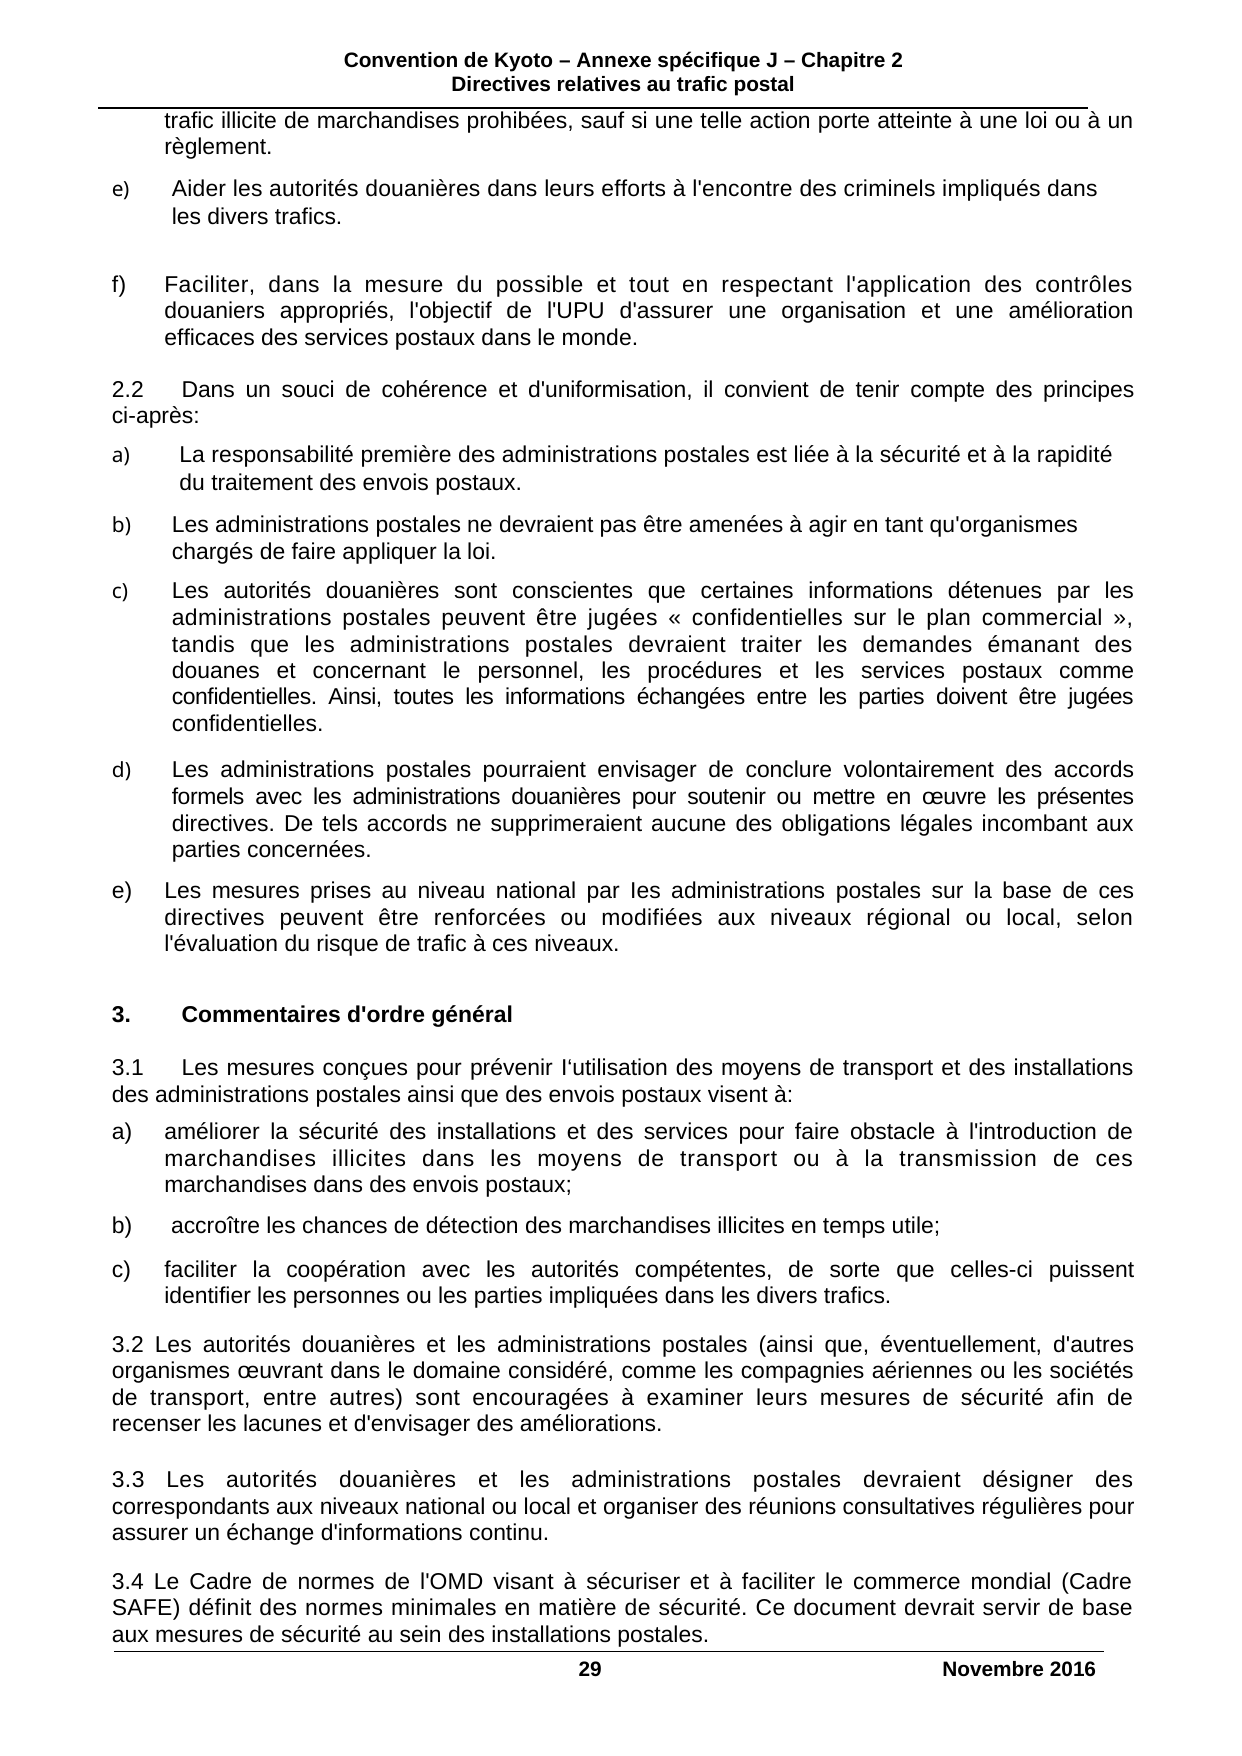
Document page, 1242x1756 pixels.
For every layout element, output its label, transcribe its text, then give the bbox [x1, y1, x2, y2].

list Les administrations postales ne devraient pas être amenées à agir en tant qu'organismes chargés de faire appliquer la loi. [112, 510, 1134, 564]
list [112, 107, 1134, 159]
text c) faciliter la coopération avec les autorités compétentes, de sorte que celles-ci puissent identifier les personnes ou les parties impliquées dans les divers trafics. [112, 1256, 1134, 1308]
text 3.2 Les autorités douanières et les administrations postales (ainsi que, éventuellement, d'autres organismes œuvrant dans le domaine considéré, comme les compagnies aériennes ou les sociétés de transport, entre autres) sont encouragées à examiner leurs mesures de sécurité afin de recenser les lacunes et d'envisager des améliorations. [112, 1331, 1134, 1436]
list Les autorités douanières sont conscientes que certaines informations détenues par les administrations postales peuvent être jugées « confidentielles sur le plan commercial », tandis que les administrations postales devraient traiter les demandes émanant des douanes et concernant le personnel, les procédures et les services postaux comme confidentielles. Ainsi, toutes les informations échangées entre les parties doivent être jugées confidentielles. [112, 576, 1134, 736]
list Les administrations postales pourraient envisager de conclure volontairement des accords formels avec les administrations douanières pour soutenir ou mettre en œuvre les présentes directives. De tels accords ne supprimeraient aucune des obligations légales incombant aux parties concernées. [112, 755, 1134, 862]
text a) améliorer la sécurité des installations et des services pour faire obstacle à l'introduction de marchandises illicites dans les moyens de transport ou à la transmission de ces marchandises dans des envois postaux; [112, 1118, 1134, 1197]
list La responsabilité première des administrations postales est liée à la sécurité et à la rapidité du traitement des envois postaux. [112, 440, 1134, 495]
text 3.3 Les autorités douanières et les administrations postales devraient désigner des correspondants aux niveaux national ou local et organiser des réunions consultatives régulières pour assurer un échange d'informations continu. [112, 1466, 1134, 1545]
text 3. Commentaires d'ordre général [112, 1001, 1134, 1028]
text f) Faciliter, dans la mesure du possible et tout en respectant l'application des contrôles douaniers appropriés, l'objectif de l'UPU d'assurer une organisation et une amélioration efficaces des services postaux dans le monde. [112, 271, 1134, 350]
list Aider les autorités douanières dans leurs efforts à l'encontre des criminels impliqués dans les divers trafics. [112, 174, 1134, 229]
text b) accroître les chances de détection des marchandises illicites en temps utile; [112, 1212, 1134, 1239]
text 3.1 Les mesures conçues pour prévenir I‘utilisation des moyens de transport et des installations des administrations postales ainsi que des envois postaux visent à: [112, 1054, 1134, 1107]
text e) Les mesures prises au niveau national par Ies administrations postales sur la base de ces directives peuvent être renforcées ou modifiées aux niveaux régional ou local, selon l'évaluation du risque de trafic à ces niveaux. [112, 877, 1134, 956]
text 2.2 Dans un souci de cohérence et d'uniformisation, il convient de tenir compte des principes ci-après: [112, 376, 1134, 429]
text 3.4 Le Cadre de normes de l'OMD visant à sécuriser et à faciliter le commerce mondial (Cadre SAFE) définit des normes minimales en matière de sécurité. Ce document devrait servir de base aux mesures de sécurité au sein des installations postales. [112, 1568, 1134, 1647]
